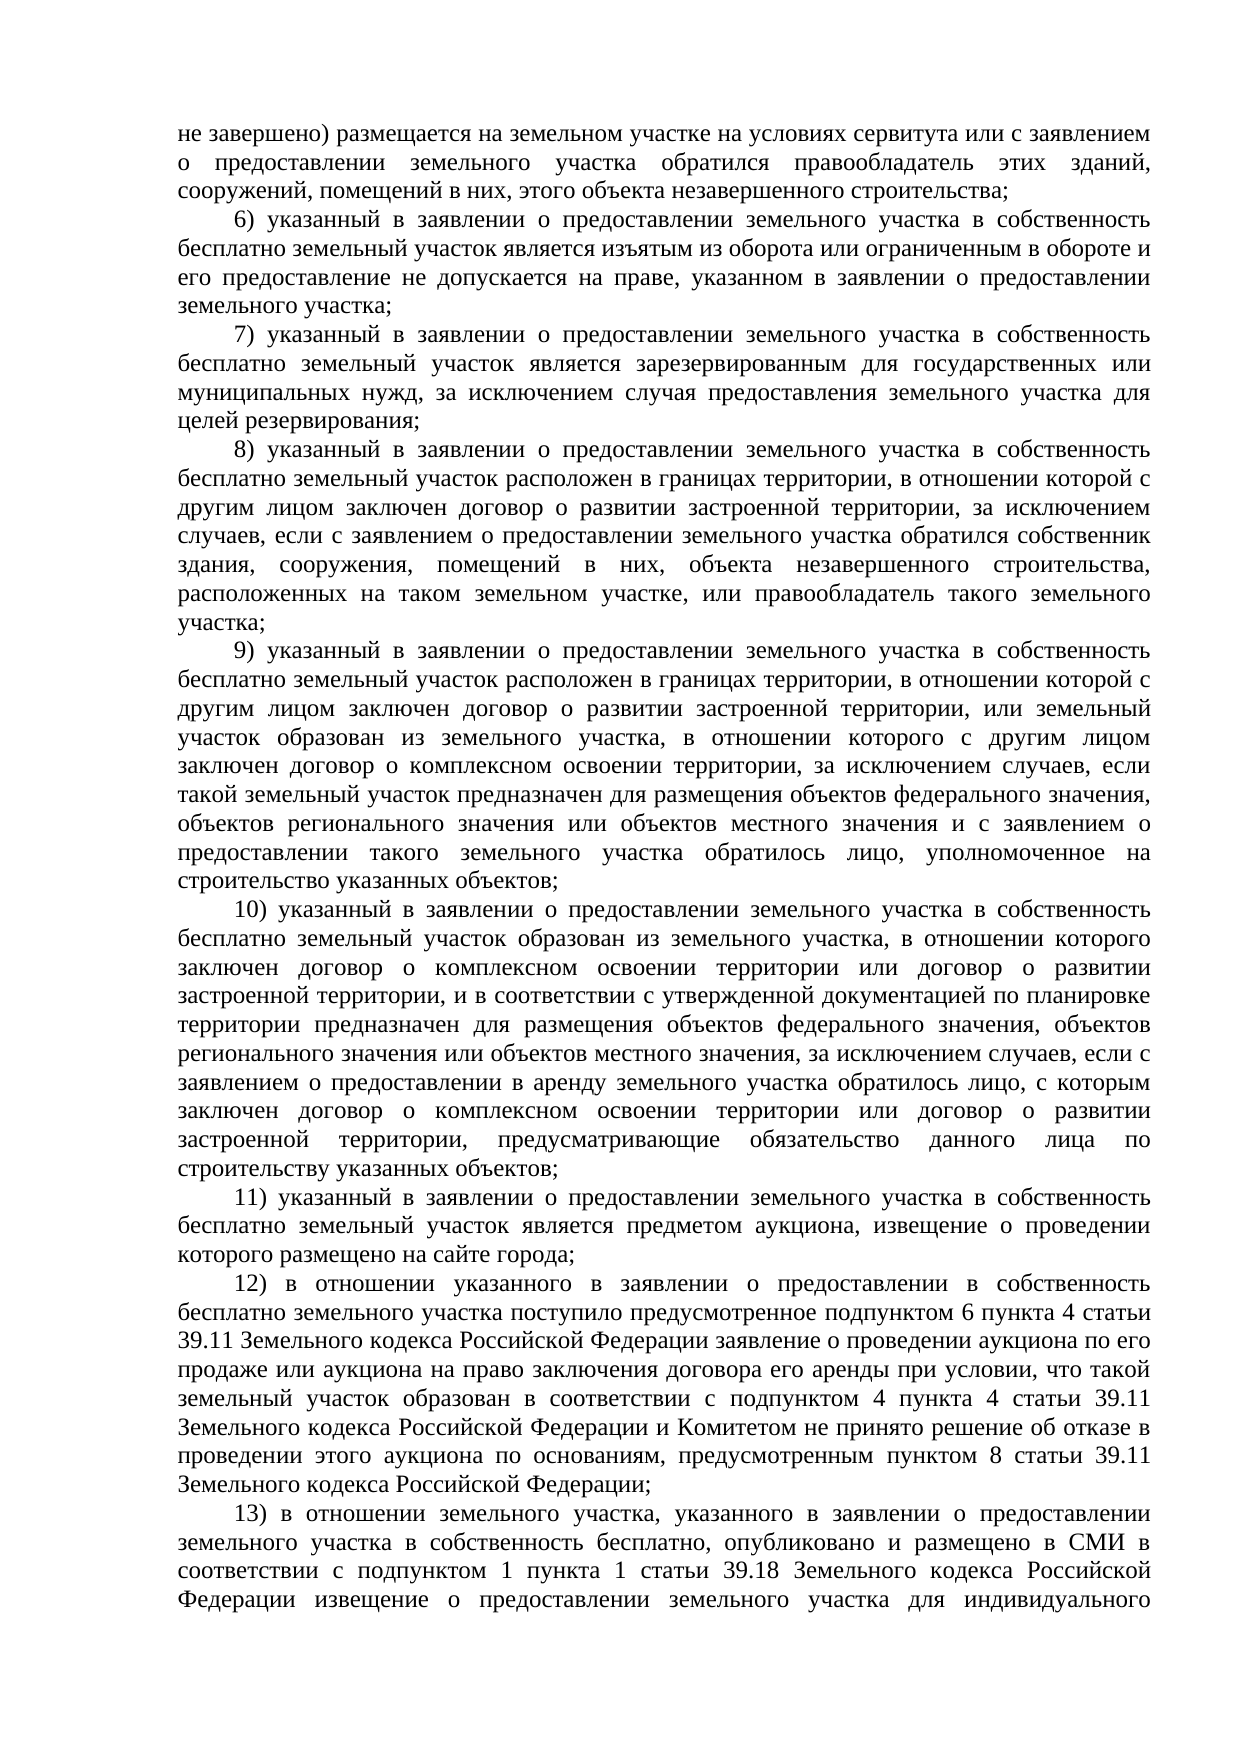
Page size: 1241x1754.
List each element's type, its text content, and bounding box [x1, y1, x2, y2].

text 6) указанный в заявлении о предоставлении земельного участка в собственность бесплатно земельный участок является изъятым из оборота или ограниченным в обороте и его предоставление не допускается на праве, указанном в заявлении о предоставлении земельного участка; [177, 204, 1152, 319]
text 12) в отношении указанного в заявлении о предоставлении в собственность бесплатно земельного участка поступило предусмотренное подпунктом 6 пункта 4 статьи 39.11 Земельного кодекса Российской Федерации заявление о проведении аукциона по его продаже или аукциона на право заключения договора его аренды при условии, что такой земельный участок образован в соответствии с подпунктом 4 пункта 4 статьи 39.11 Земельного кодекса Российской Федерации и Комитетом не принято решение об отказе в проведении этого аукциона по основаниям, предусмотренным пунктом 8 статьи 39.11 Земельного кодекса Российской Федерации; [177, 1268, 1152, 1498]
text 7) указанный в заявлении о предоставлении земельного участка в собственность бесплатно земельный участок является зарезервированным для государственных или муниципальных нужд, за исключением случая предоставления земельного участка для целей резервирования; [177, 319, 1152, 434]
text 11) указанный в заявлении о предоставлении земельного участка в собственность бесплатно земельный участок является предметом аукциона, извещение о проведении которого размещено на сайте города; [177, 1182, 1152, 1268]
text 9) указанный в заявлении о предоставлении земельного участка в собственность бесплатно земельный участок расположен в границах территории, в отношении которой с другим лицом заключен договор о развитии застроенной территории, или земельный участок образован из земельного участка, в отношении которого с другим лицом заключен договор о комплексном освоении территории, за исключением случаев, если такой земельный участок предназначен для размещения объектов федерального значения, объектов регионального значения или объектов местного значения и с заявлением о предоставлении такого земельного участка обратилось лицо, уполномоченное на строительство указанных объектов; [177, 636, 1152, 894]
text 8) указанный в заявлении о предоставлении земельного участка в собственность бесплатно земельный участок расположен в границах территории, в отношении которой с другим лицом заключен договор о развитии застроенной территории, за исключением случаев, если с заявлением о предоставлении земельного участка обратился собственник здания, сооружения, помещений в них, объекта незавершенного строительства, расположенных на таком земельном участке, или правообладатель такого земельного участка; [177, 434, 1152, 636]
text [177, 1498, 1152, 1613]
text 10) указанный в заявлении о предоставлении земельного участка в собственность бесплатно земельный участок образован из земельного участка, в отношении которого заключен договор о комплексном освоении территории или договор о развитии застроенной территории, и в соответствии с утвержденной документацией по планировке территории предназначен для размещения объектов федерального значения, объектов регионального значения или объектов местного значения, за исключением случаев, если с заявлением о предоставлении в аренду земельного участка обратилось лицо, с которым заключен договор о комплексном освоении территории или договор о развитии застроенной территории, предусматривающие обязательство данного лица по строительству указанных объектов; [177, 894, 1152, 1182]
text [177, 118, 1152, 204]
